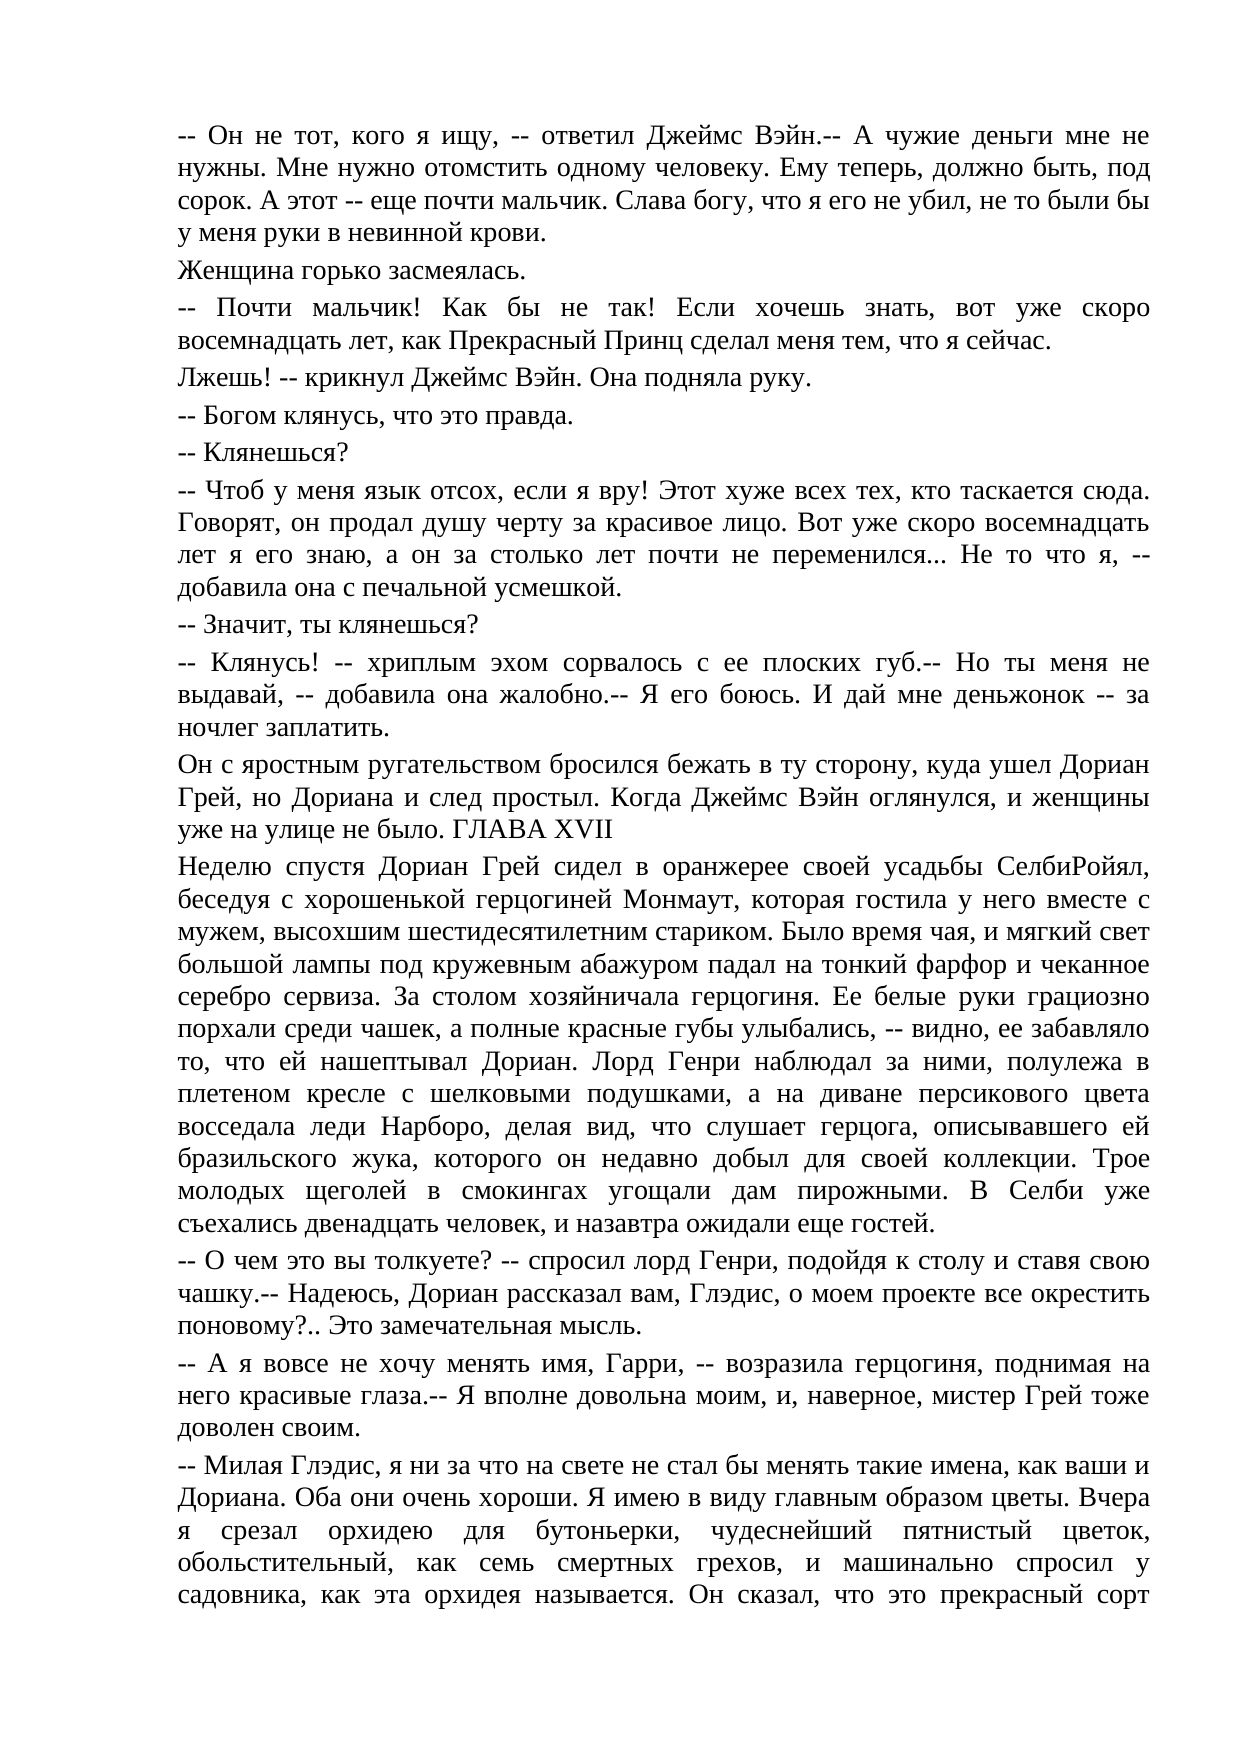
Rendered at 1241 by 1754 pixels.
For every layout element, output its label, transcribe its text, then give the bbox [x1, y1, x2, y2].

text Лжешь! -- крикнул Джеймс Вэйн. Она подняла руку. [177, 360, 1152, 393]
text -- Клянешься? [177, 435, 1152, 468]
text Он с яростным ругательством бросился бежать в ту сторону, куда ушел Дориан Грей, но Дориана и след простыл. Когда Джеймс Вэйн оглянулся, и женщины уже на улице не было. ГЛАВА XVII [177, 747, 1152, 844]
text -- Чтоб у меня язык отсох, если я вру! Этот хуже всех тех, кто таскается сюда. Говорят, он продал душу черту за красивое лицо. Вот уже скоро восемнадцать лет я его знаю, а он за столько лет почти не переменился... Не то что я, -- добавила она с печальной усмешкой. [177, 473, 1152, 602]
text -- Клянусь! -- хриплым эхом сорвалось с ее плоских губ.-- Но ты меня не выдавай, -- добавила она жалобно.-- Я его боюсь. И дай мне деньжонок -- за ночлег заплатить. [177, 645, 1152, 742]
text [177, 1448, 1152, 1610]
text -- Почти мальчик! Как бы не так! Если хочешь знать, вот уже скоро восемнадцать лет, как Прекрасный Принц сделал меня тем, что я сейчас. [177, 290, 1152, 355]
text Неделю спустя Дориан Грей сидел в оранжерее своей усадьбы СелбиРойял, беседуя с хорошенькой герцогиней Монмаут, которая гостила у него вместе с мужем, высохшим шестидесятилетним стариком. Было время чая, и мягкий свет большой лампы под кружевным абажуром падал на тонкий фарфор и чеканное серебро сервиза. За столом хозяйничала герцогиня. Ее белые руки грациозно порхали среди чашек, а полные красные губы улыбались, -- видно, ее забавляло то, что ей нашептывал Дориан. Лорд Генри наблюдал за ними, полулежа в плетеном кресле с шелковыми подушками, а на диване персикового цвета восседала леди Нарборо, делая вид, что слушает герцога, описывавшего ей бразильского жука, которого он недавно добыл для своей коллекции. Трое молодых щеголей в смокингах угощали дам пирожными. В Селби уже съехались двенадцать человек, и назавтра ожидали еще гостей. [177, 849, 1152, 1238]
text -- Он не тот, кого я ищу, -- ответил Джеймс Вэйн.-- А чужие деньги мне не нужны. Мне нужно отомстить одному человеку. Ему теперь, должно быть, под сорок. А этот -- еще почти мальчик. Слава богу, что я его не убил, не то были бы у меня руки в невинной крови. [177, 118, 1152, 248]
text Женщина горько засмеялась. [177, 253, 1152, 285]
text -- Значит, ты клянешься? [177, 607, 1152, 640]
text -- О чем это вы толкуете? -- спросил лорд Генри, подойдя к столу и ставя свою чашку.-- Надеюсь, Дориан рассказал вам, Глэдис, о моем проекте все окрестить поновому?.. Это замечательная мысль. [177, 1243, 1152, 1341]
text -- А я вовсе не хочу менять имя, Гарри, -- возразила герцогиня, поднимая на него красивые глаза.-- Я вполне довольна моим, и, наверное, мистер Грей тоже доволен своим. [177, 1346, 1152, 1443]
text -- Богом клянусь, что это правда. [177, 398, 1152, 430]
